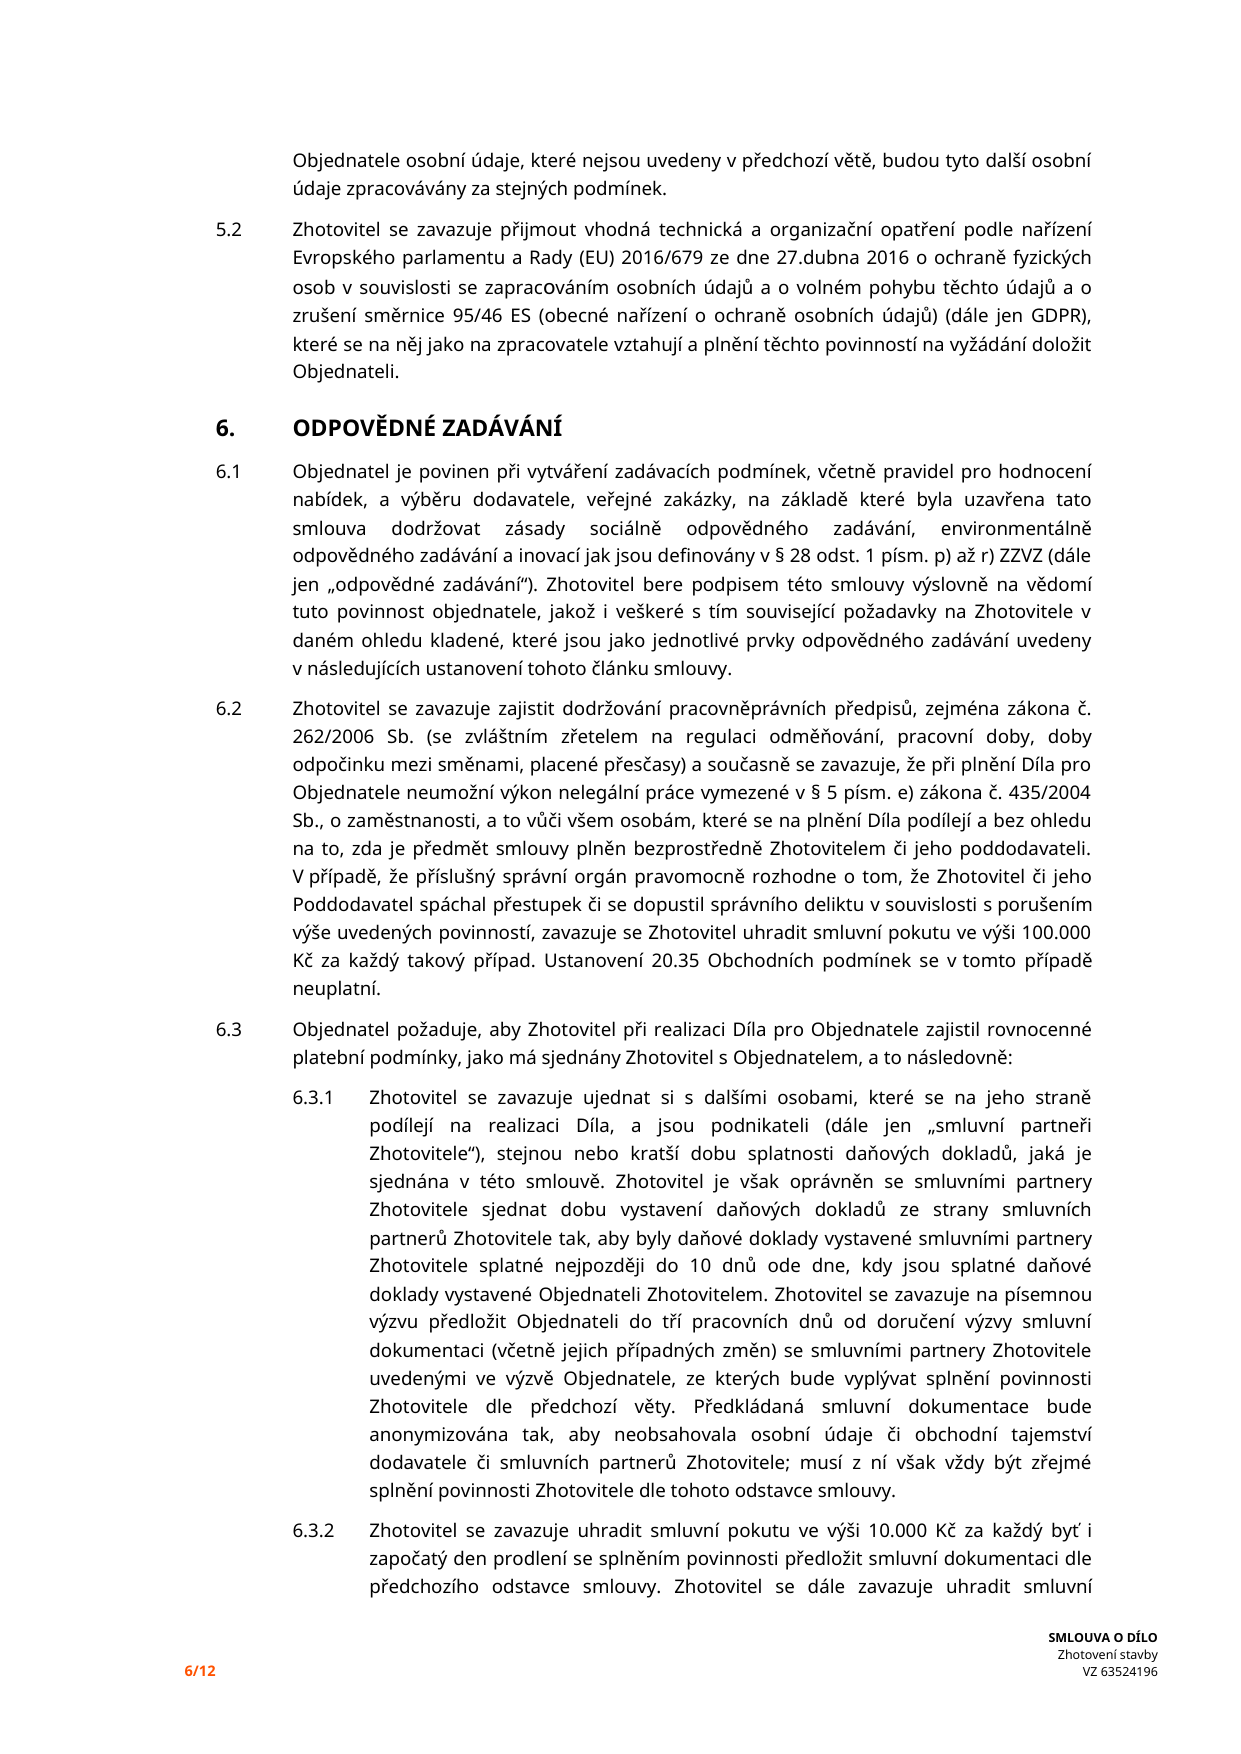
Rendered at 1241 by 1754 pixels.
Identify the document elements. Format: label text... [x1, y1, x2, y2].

text Objednatel požaduje, aby Zhotovitel při realizaci Díla pro Objednatele zajistil rovnocenné platební podmínky, jako má sjednány Zhotovitel s Objednatelem, a to následovně: [216, 1016, 1093, 1070]
text Zhotovitel se zavazuje ujednat si s dalšími osobami, které se na jeho straně podílejí na realizaci Díla, a jsou podnikateli (dále jen „smluvní partneři Zhotovitele“), stejnou nebo kratší dobu splatnosti daňových dokladů, jaká je sjednána v této smlouvě. Zhotovitel je však oprávněn se smluvními partnery Zhotovitele sjednat dobu vystavení daňových dokladů ze strany smluvních partnerů Zhotovitele tak, aby byly daňové doklady vystavené smluvními partnery Zhotovitele splatné nejpozději do 10 dnů ode dne, kdy jsou splatné daňové doklady vystavené Objednateli Zhotovitelem. Zhotovitel se zavazuje na písemnou výzvu předložit Objednateli do tří pracovních dnů od doručení výzvy smluvní dokumentaci (včetně jejich případných změn) se smluvními partnery Zhotovitele uvedenými ve výzvě Objednatele, ze kterých bude vyplývat splnění povinnosti Zhotovitele dle předchozí věty. Předkládaná smluvní dokumentace bude anonymizována tak, aby neobsahovala osobní údaje či obchodní tajemství dodavatele či smluvních partnerů Zhotovitele; musí z ní však vždy být zřejmé splnění povinnosti Zhotovitele dle tohoto odstavce smlouvy. [292, 1085, 1093, 1502]
text ODPOVĚDNÉ ZADÁVÁNÍ [216, 412, 1093, 443]
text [216, 147, 1093, 201]
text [292, 1517, 1093, 1599]
text Objednatel je povinen při vytváření zadávacích podmínek, včetně pravidel pro hodnocení nabídek, a výběru dodavatele, veřejné zakázky, na základě které byla uzavřena tato smlouva dodržovat zásady sociálně odpovědného zadávání, environmentálně odpovědného zadávání a inovací jak jsou definovány v § 28 odst. 1 písm. p) až r) ZZVZ (dále jen „odpovědné zadávání“). Zhotovitel bere podpisem této smlouvy výslovně na vědomí tuto povinnost objednatele, jakož i veškeré s tím související požadavky na Zhotovitele v daném ohledu kladené, které jsou jako jednotlivé prvky odpovědného zadávání uvedeny v následujících ustanovení tohoto článku smlouvy. [216, 459, 1093, 680]
text Zhotovitel se zavazuje přijmout vhodná technická a organizační opatření podle nařízení Evropského parlamentu a Rady (EU) 2016/679 ze dne 27.dubna 2016 o ochraně fyzických osob v souvislosti se zapracováním osobních údajů a o volném pohybu těchto údajů a o zrušení směrnice 95/46 ES (obecné nařízení o ochraně osobních údajů) (dále jen GDPR), které se na něj jako na zpracovatele vztahují a plnění těchto povinností na vyžádání doložit Objednateli. [216, 216, 1093, 384]
text Zhotovitel se zavazuje zajistit dodržování pracovněprávních předpisů, zejména zákona č. 262/2006 Sb. (se zvláštním zřetelem na regulaci odměňování, pracovní doby, doby odpočinku mezi směnami, placené přesčasy) a současně se zavazuje, že při plnění Díla pro Objednatele neumožní výkon nelegální práce vymezené v § 5 písm. e) zákona č. 435/2004 Sb., o zaměstnanosti, a to vůči všem osobám, které se na plnění Díla podílejí a bez ohledu na to, zda je předmět smlouvy plněn bezprostředně Zhotovitelem či jeho poddodavateli. V případě, že příslušný správní orgán pravomocně rozhodne o tom, že Zhotovitel či jeho Poddodavatel spáchal přestupek či se dopustil správního deliktu v souvislosti s porušením výše uvedených povinností, zavazuje se Zhotovitel uhradit smluvní pokutu ve výši 100.000 Kč za každý takový případ. Ustanovení 20.35 Obchodních podmínek se v tomto případě neuplatní. [216, 695, 1093, 1001]
